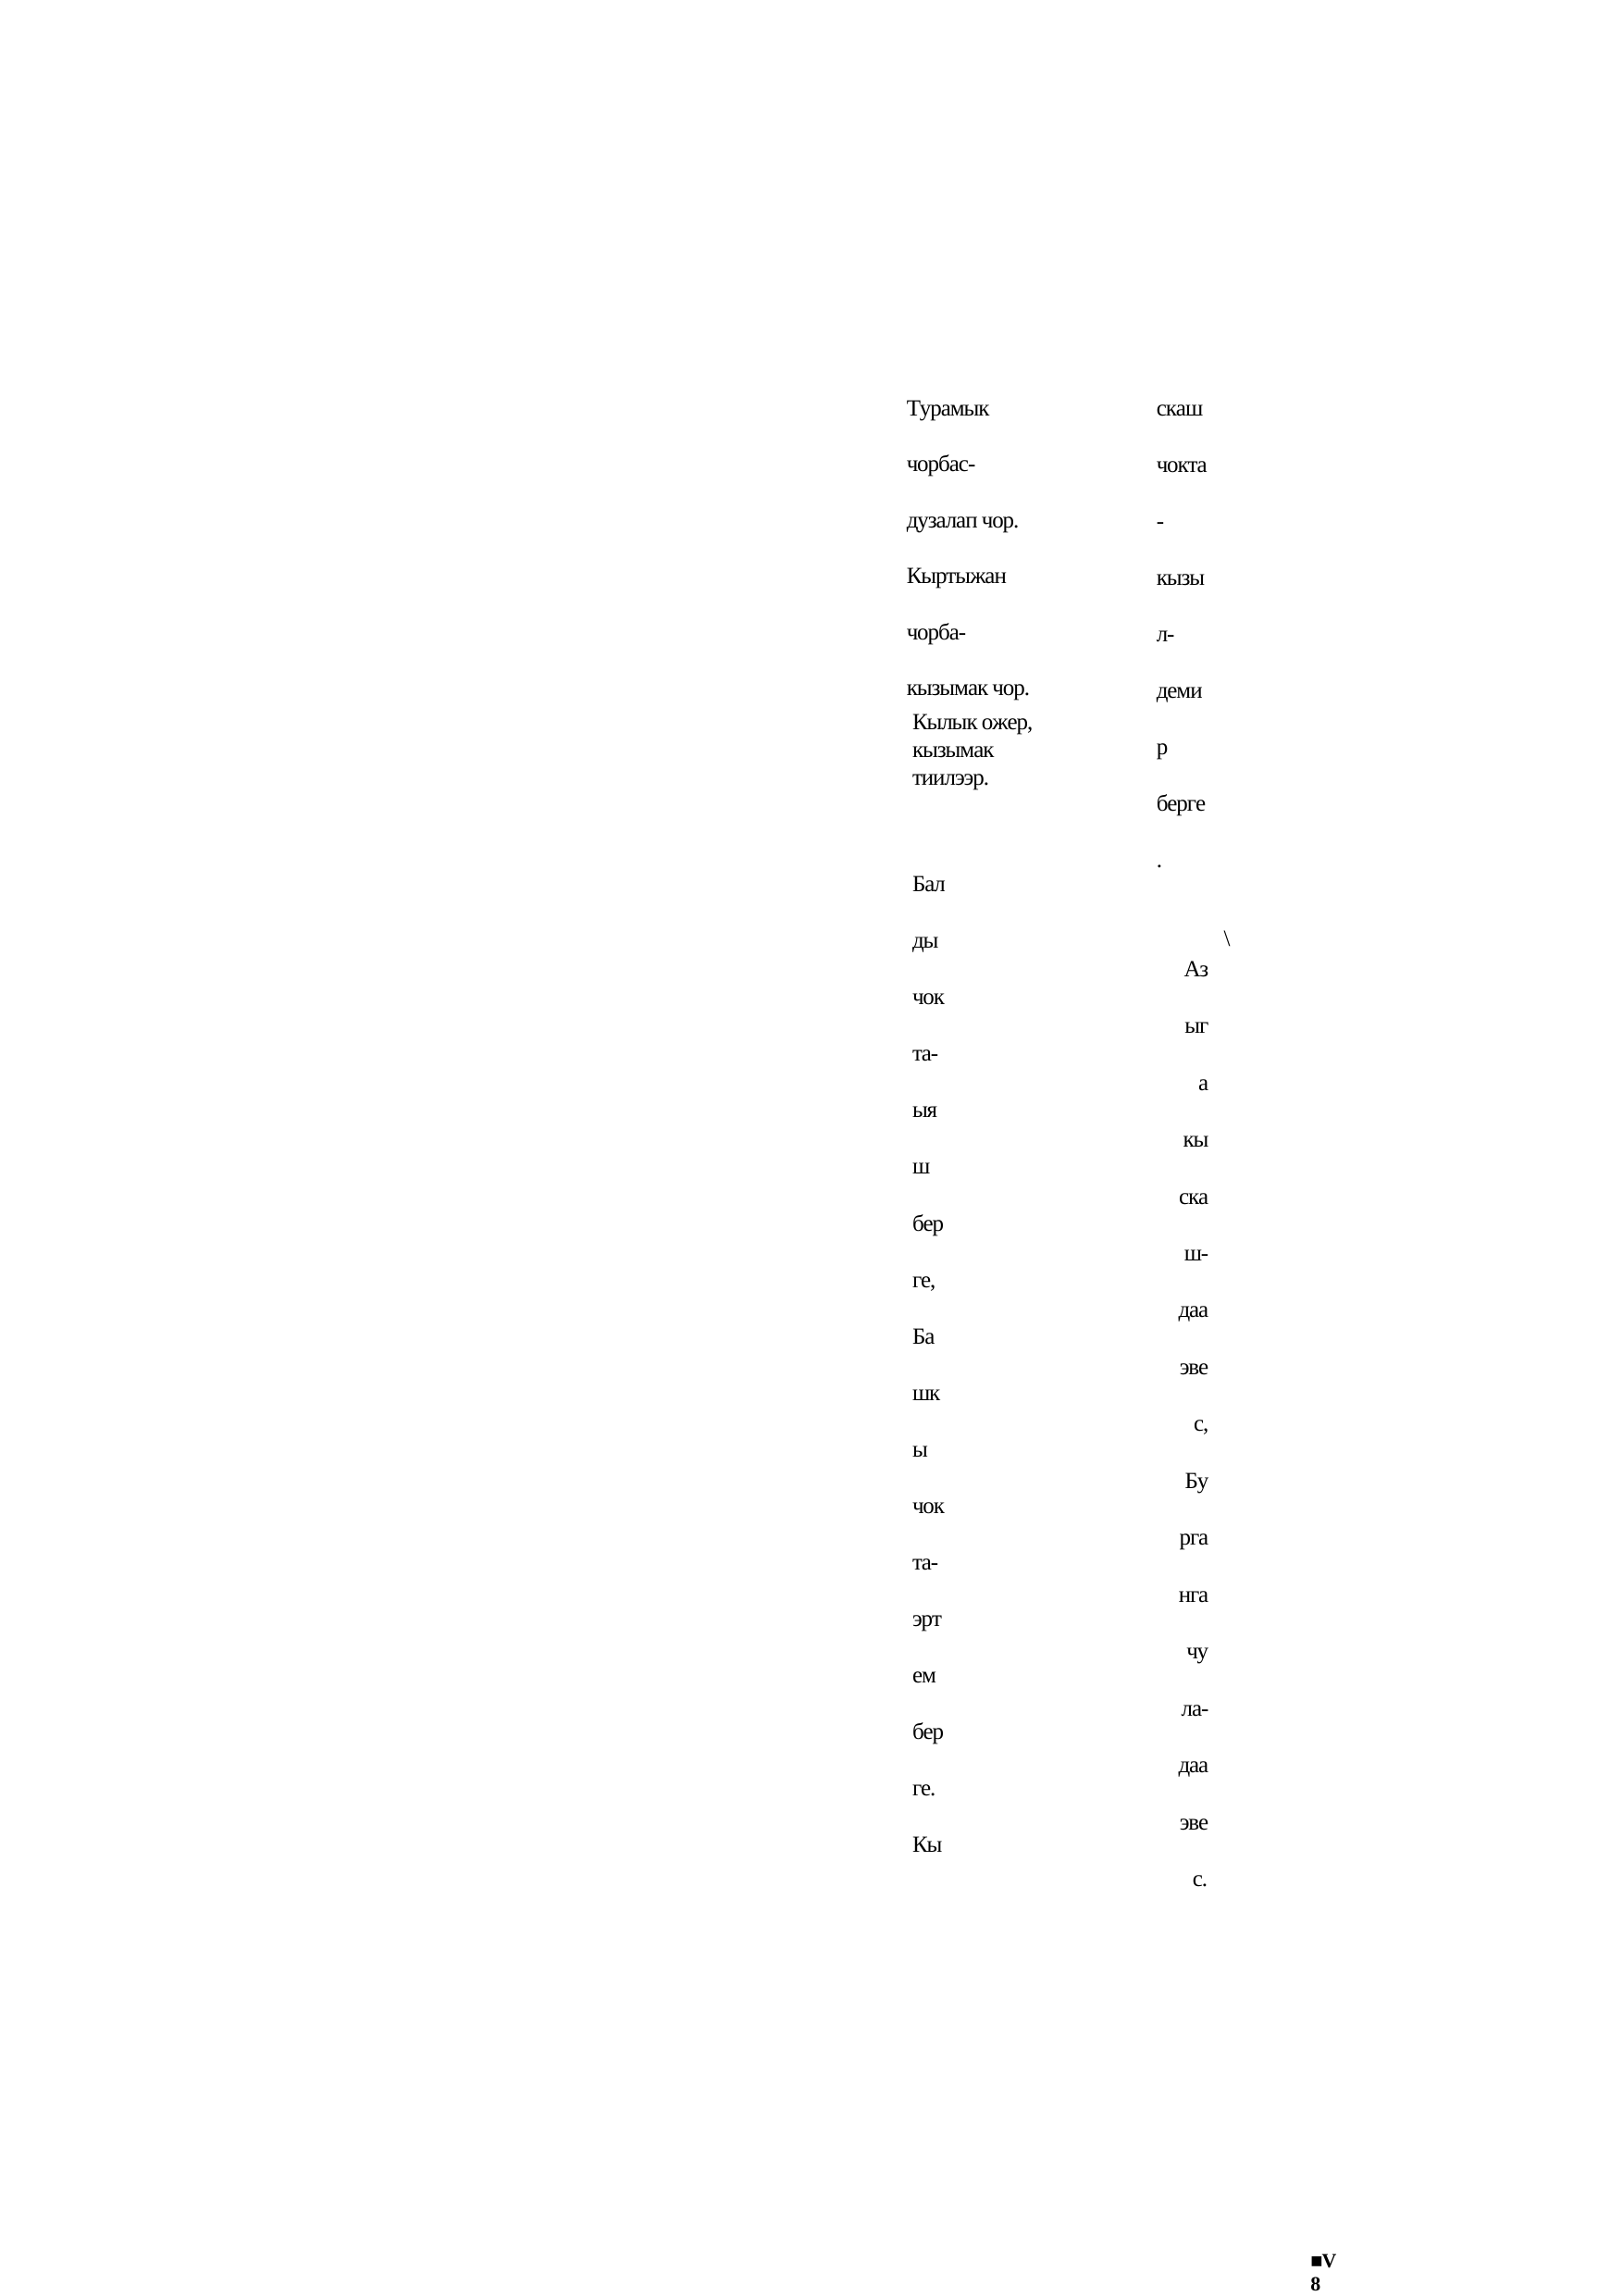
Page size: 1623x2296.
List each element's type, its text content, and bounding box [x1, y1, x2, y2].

text Азыга кыскаш-даа эвес, Бурганга чула-даа эвес. [1177, 931, 1208, 1898]
text Кылык ожер, кызымак тиилээр. [912, 707, 1049, 790]
text Балды чокта-ыяш берге, Башкы чокта- эртем берге. Кыскаш чокта-кызыл-демир берге. [1156, 371, 1208, 879]
text Балды чокта-ыяш берге, Башкы чокта- эртем берге. Кыскаш чокта-кызыл-демир берге. [912, 847, 946, 1864]
text Турамык чорбас- дузалап чор. Кыртыжан чорба-кызымак чор. [906, 371, 1042, 707]
